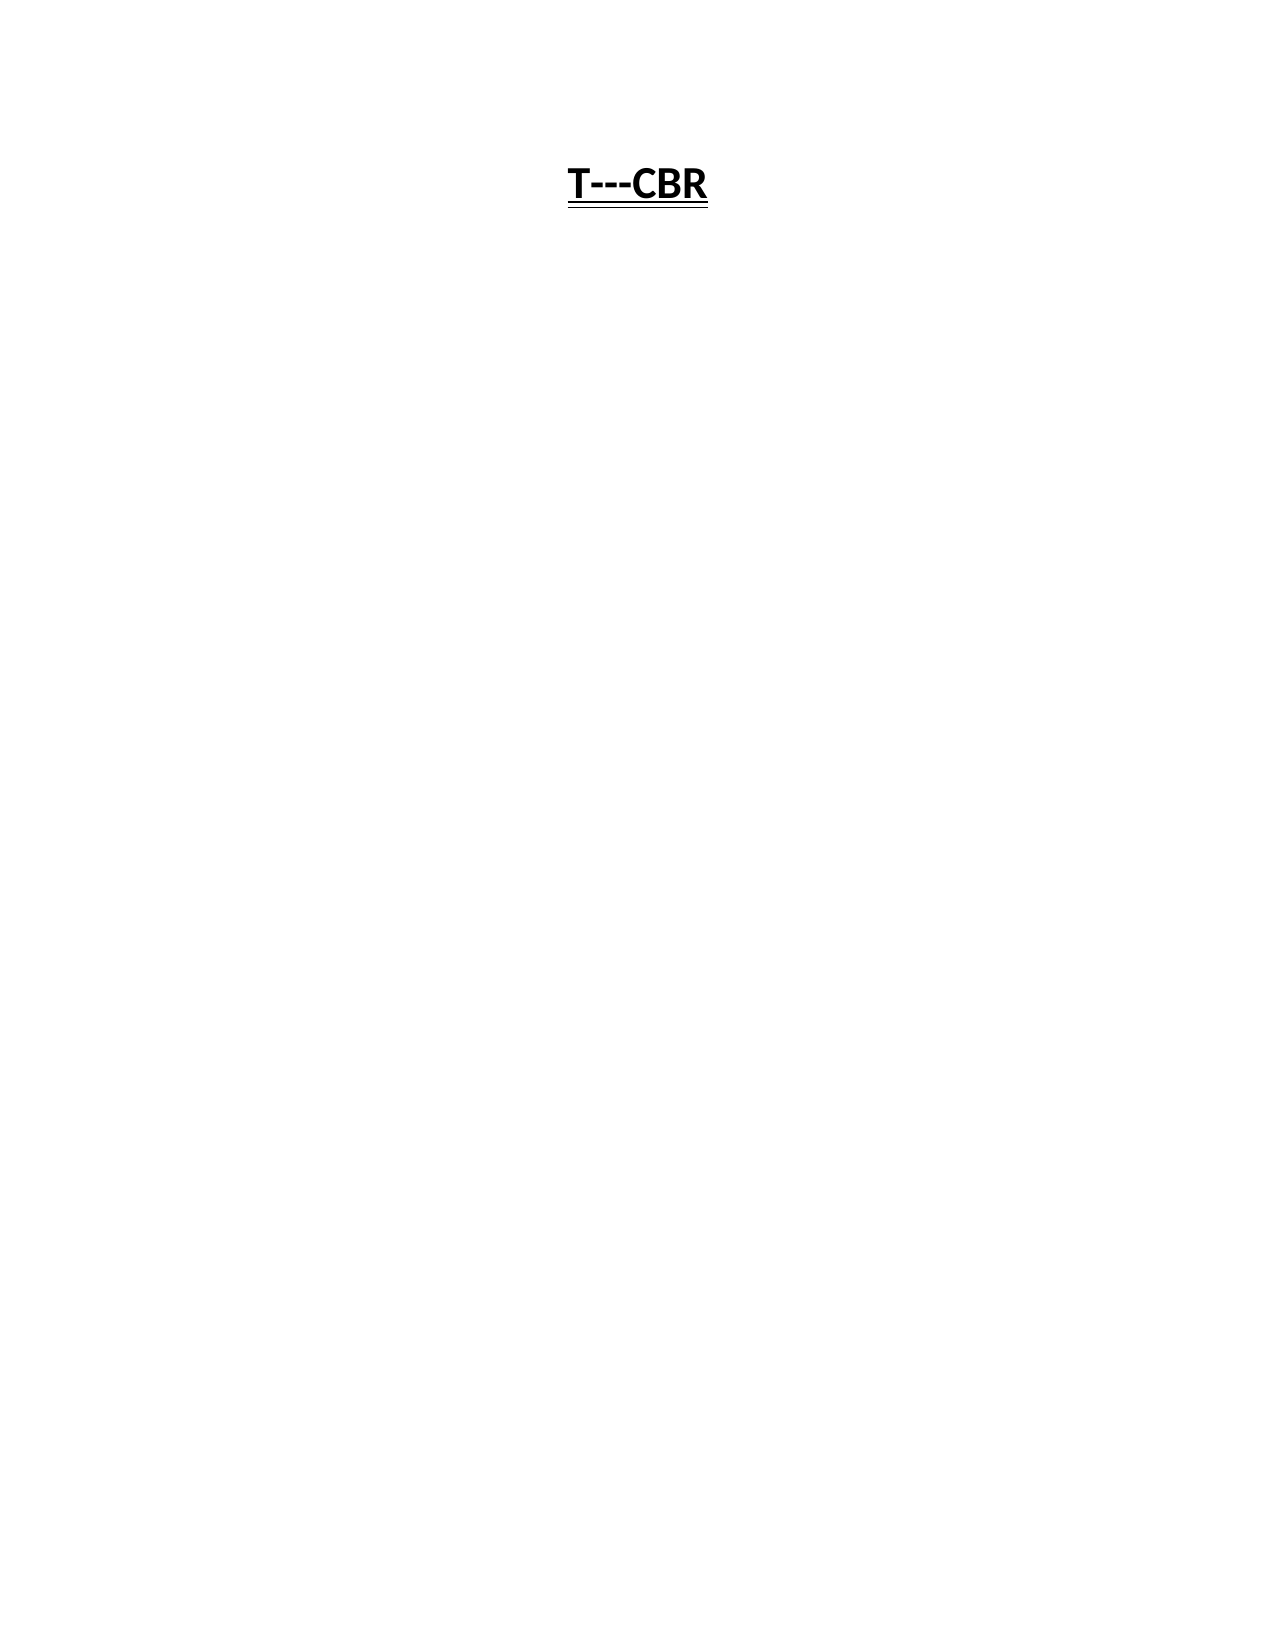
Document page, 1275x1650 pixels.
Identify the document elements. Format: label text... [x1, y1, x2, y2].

subtitle T---CBR [150, 154, 1125, 210]
